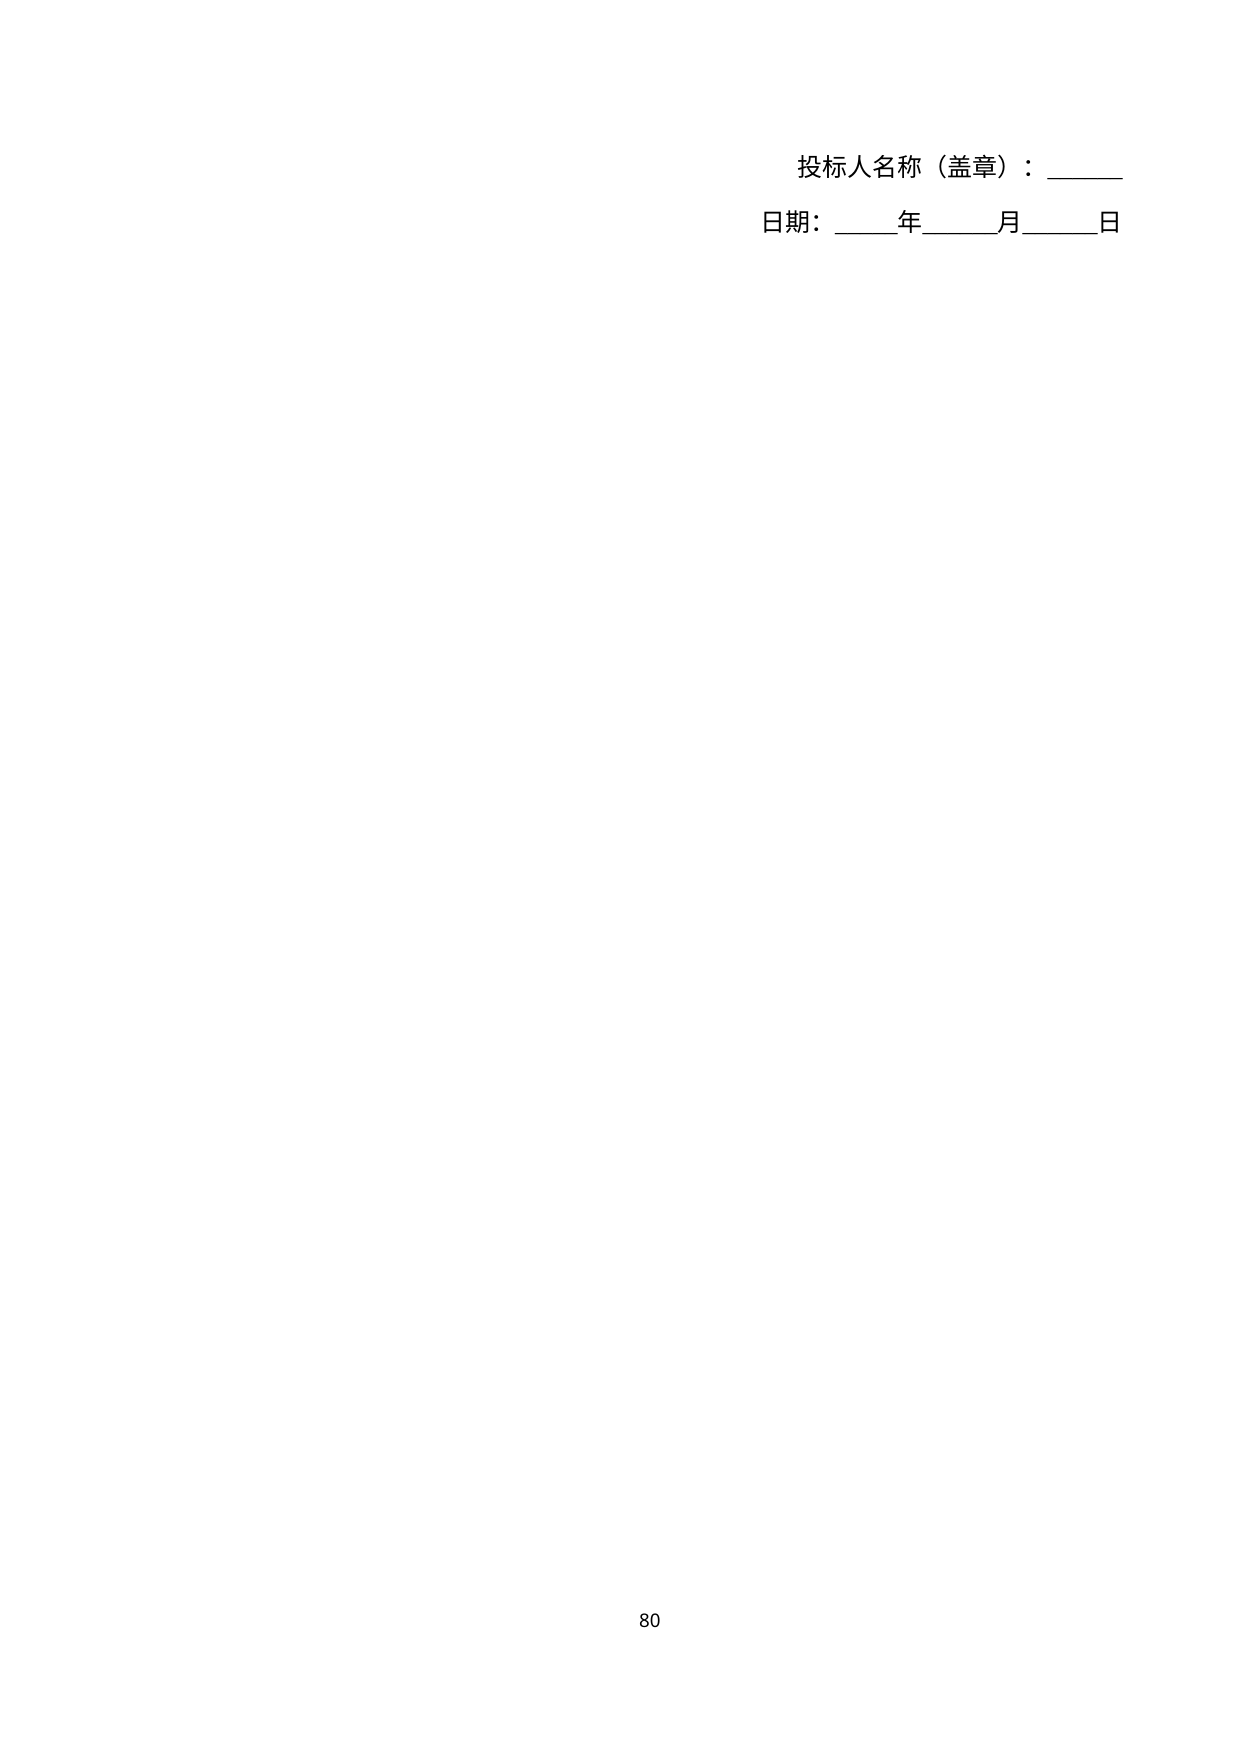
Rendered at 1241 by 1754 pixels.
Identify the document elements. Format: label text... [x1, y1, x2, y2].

text 日期：_____年______月______日 [177, 202, 1122, 238]
text 投标人名称（盖章）：______ [177, 148, 1122, 184]
